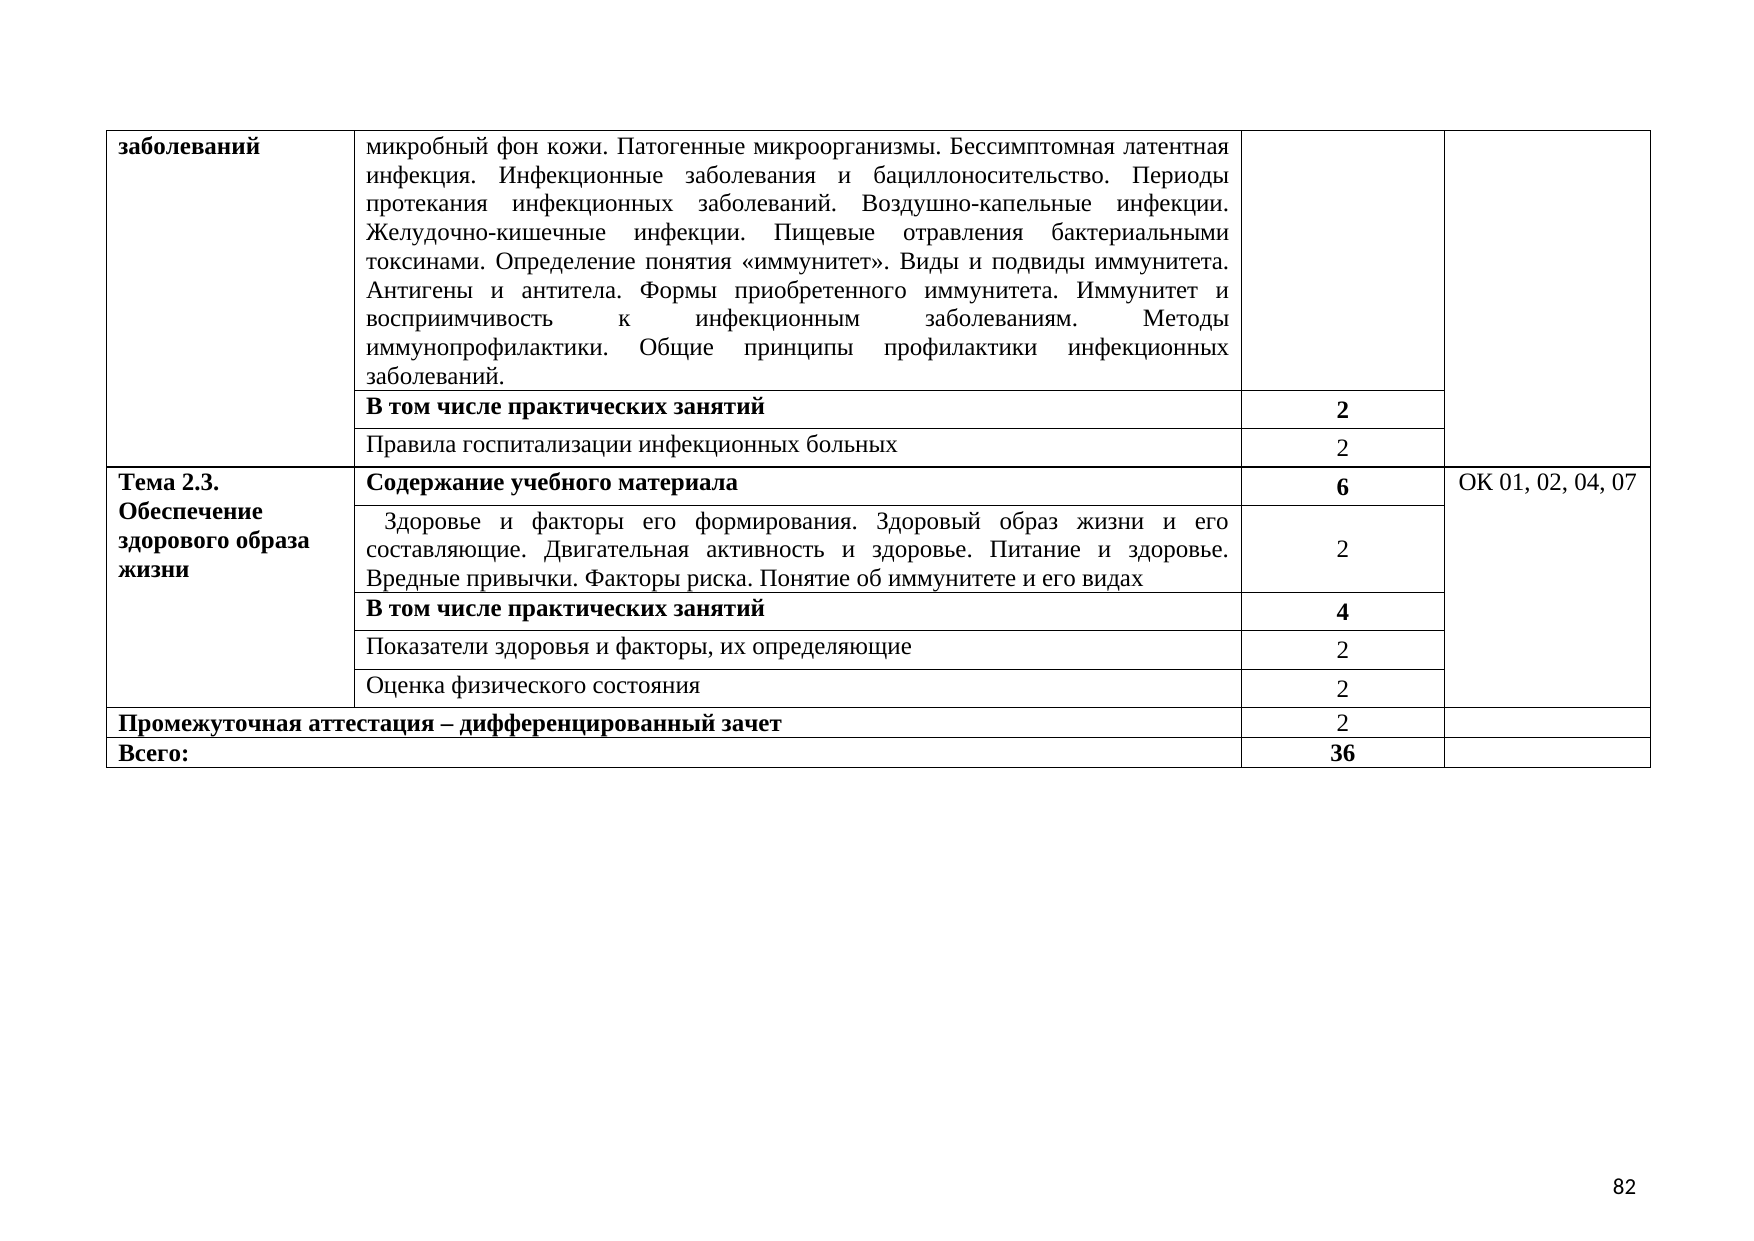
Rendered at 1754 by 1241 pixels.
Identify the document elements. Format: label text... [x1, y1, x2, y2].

table_cell 4 [1242, 593, 1444, 630]
table_cell Содержание учебного материала [355, 468, 1241, 505]
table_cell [355, 131, 1241, 390]
table_cell Оценка физического состояния [355, 670, 1241, 707]
table_cell 2 [1242, 391, 1444, 428]
table_cell В том числе практических занятий [355, 391, 1241, 428]
table_cell 2 [1242, 631, 1444, 669]
table_cell 6 [1242, 468, 1444, 505]
table_cell 36 [1242, 738, 1444, 767]
table_cell 2 [1242, 506, 1444, 592]
table_cell Всего: [107, 738, 1241, 767]
table_cell Здоровье и факторы его формирования. Здоровый образ жизни и его составляющие. Двигательная активность и здоровье. Питание и здоровье. Вредные привычки. Факторы риска. Понятие об иммунитете и его видах [355, 506, 1241, 592]
table_cell Показатели здоровья и факторы, их определяющие [355, 631, 1241, 669]
table_cell [1445, 708, 1650, 737]
table_cell 2 [1242, 131, 1444, 390]
table_cell В том числе практических занятий [355, 593, 1241, 630]
table_cell ОК 01, 02, 04, 07 [1445, 468, 1650, 707]
table_cell Правила госпитализации инфекционных больных [355, 429, 1241, 466]
table_cell 2 [1242, 708, 1444, 737]
table_cell [1445, 738, 1650, 767]
table_cell 2 [1242, 429, 1444, 466]
table_cell Промежуточная аттестация – дифференцированный зачет [107, 708, 1241, 737]
table_cell Тема 2.3. Обеспечение здорового образа жизни [107, 468, 354, 707]
table_cell 2 [1242, 670, 1444, 707]
